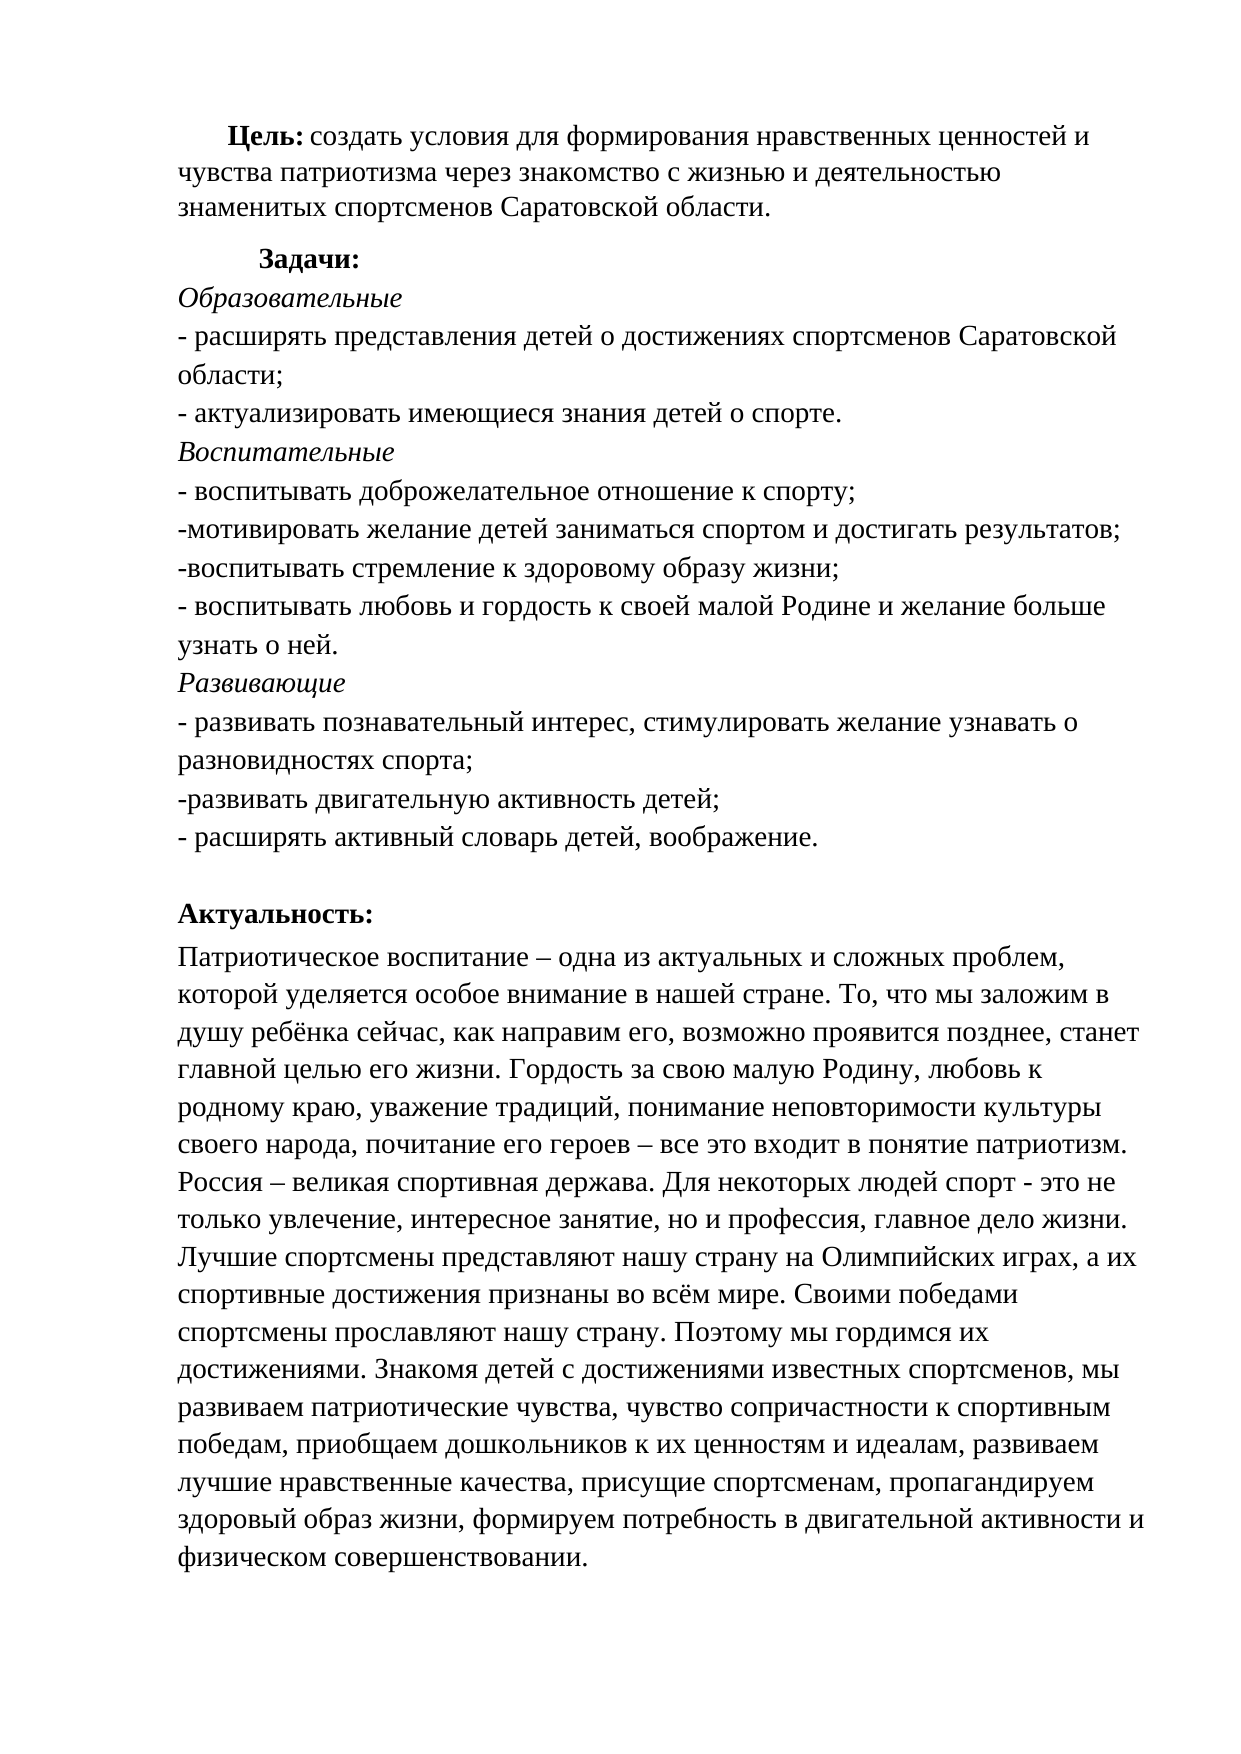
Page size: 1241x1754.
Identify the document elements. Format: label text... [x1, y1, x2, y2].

text - расширять активный словарь детей, воображение. [177, 819, 1152, 853]
text Цель: создать условия для формирования нравственных ценностей и чувства патриотизма через знакомство с жизнью и деятельностью знаменитых спортсменов Саратовской области. [177, 118, 1152, 223]
text Образовательные [177, 280, 1152, 313]
text -мотивировать желание детей заниматься спортом и достигать результатов; [177, 511, 1152, 545]
text Воспитательные [177, 434, 1152, 468]
text Патриотическое воспитание – одна из актуальных и сложных проблем, которой уделяется особое внимание в нашей стране. То, что мы заложим в душу ребёнка сейчас, как направим его, возможно проявится позднее, станет главной целью его жизни. Гордость за свою малую Родину, любовь к родному краю, уважение традиций, понимание неповторимости культуры своего народа, почитание его героев – все это входит в понятие патриотизм. [177, 935, 1152, 1160]
text Актуальность: [177, 897, 1152, 930]
text - развивать познавательный интерес, стимулировать желание узнавать о разновидностях спорта; [177, 704, 1152, 776]
text -воспитывать стремление к здоровому образу жизни; [177, 550, 1152, 583]
text - актуализировать имеющиеся знания детей о спорте. [177, 396, 1152, 429]
text Задачи: [177, 241, 1152, 275]
text - воспитывать любовь и гордость к своей малой Родине и желание больше узнать о ней. [177, 588, 1152, 660]
text - воспитывать доброжелательное отношение к спорту; [177, 473, 1152, 506]
text Развивающие [177, 665, 1152, 699]
text -развивать двигательную активность детей; [177, 781, 1152, 814]
text - расширять представления детей о достижениях спортсменов Саратовской области; [177, 318, 1152, 391]
text Россия – великая спортивная держава. Для некоторых людей спорт - это не только увлечение, интересное занятие, но и профессия, главное дело жизни. Лучшие спортсмены представляют нашу страну на Олимпийских играх, а их спортивные достижения признаны во всём мире. Своими победами спортсмены прославляют нашу страну. Поэтому мы гордимся их достижениями. Знакомя детей с достижениями известных спортсменов, мы развиваем патриотические чувства, чувство сопричастности к спортивным победам, приобщаем дошкольников к их ценностям и идеалам, развиваем лучшие нравственные качества, присущие спортсменам, пропагандируем здоровый образ жизни, формируем потребность в двигательной активности и физическом совершенствовании. [177, 1160, 1152, 1573]
